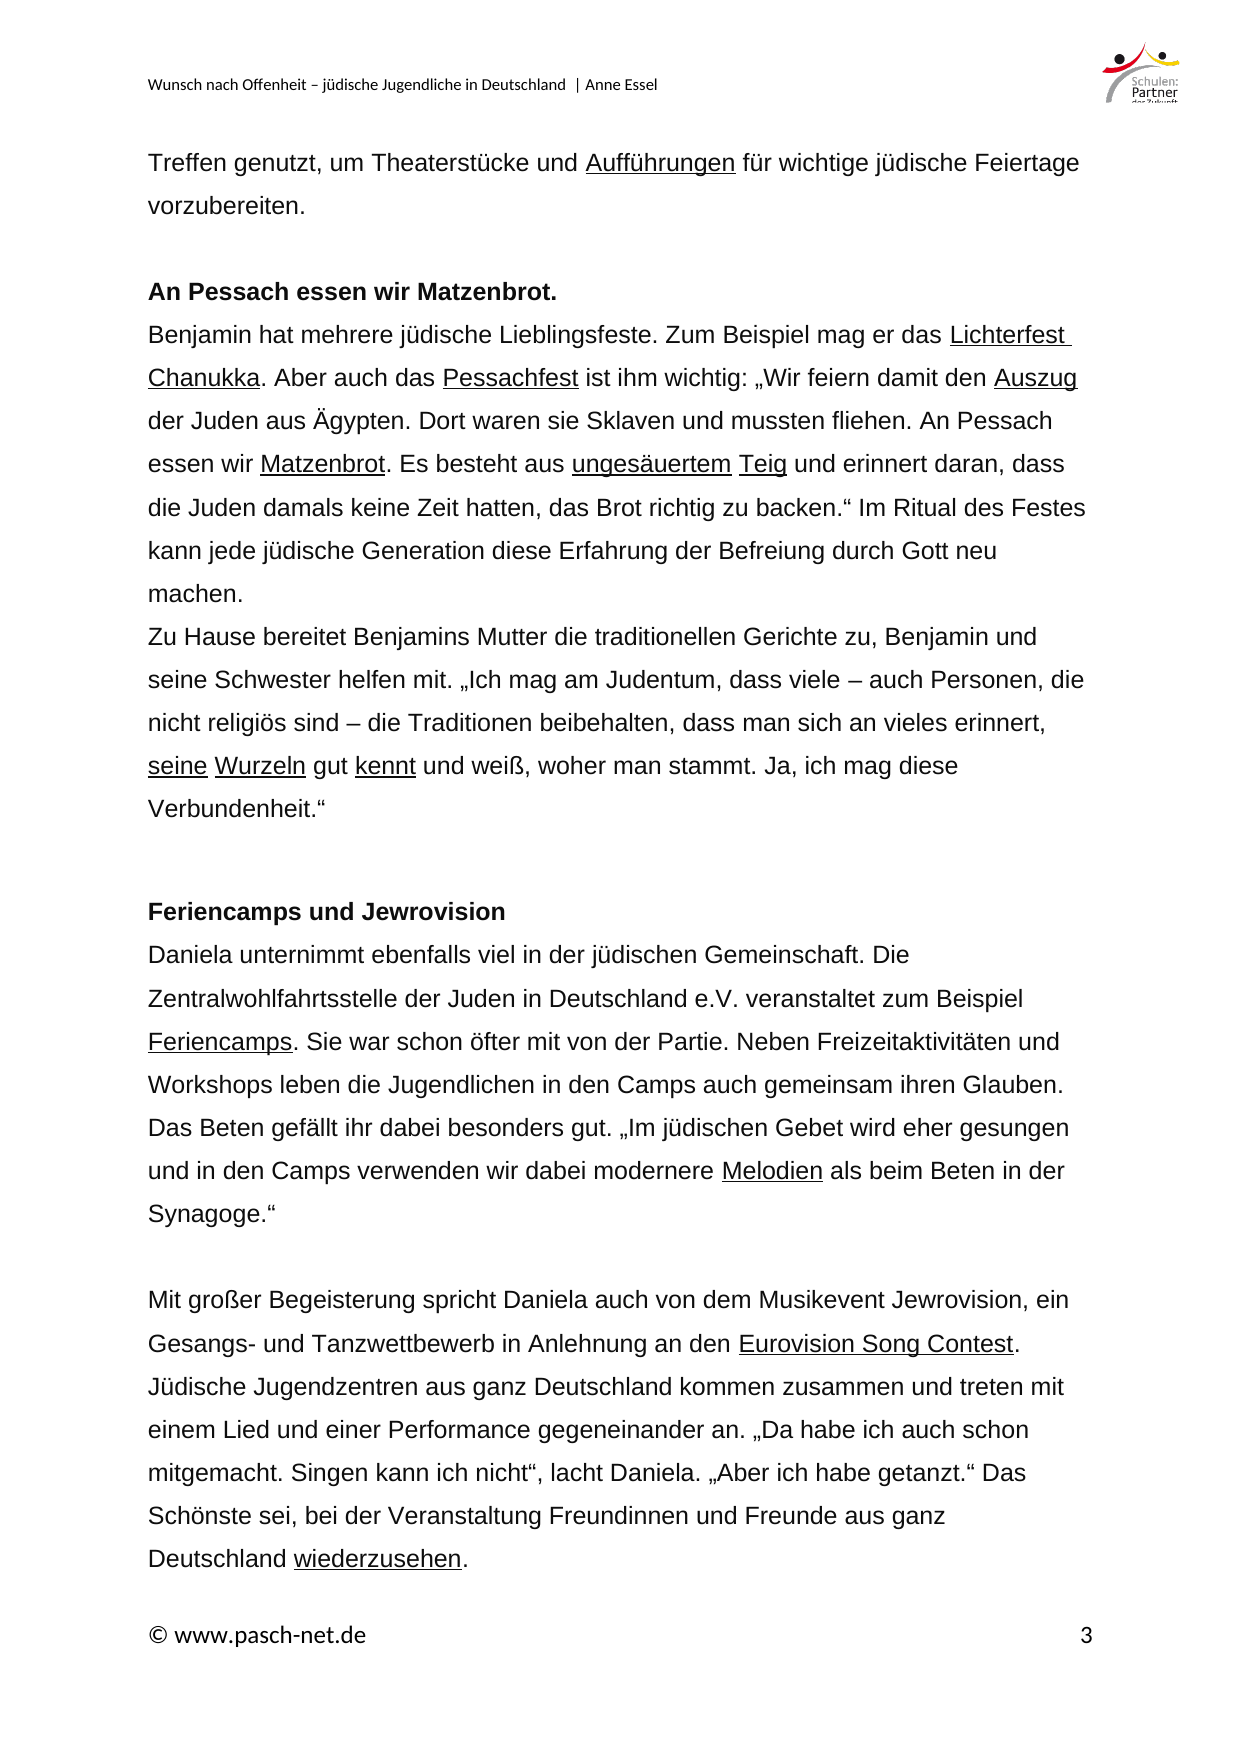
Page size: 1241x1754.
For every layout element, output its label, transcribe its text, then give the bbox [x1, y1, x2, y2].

text An Pessach essen wir Matzenbrot. [148, 277, 1093, 306]
picture [1101, 42, 1180, 102]
text Daniela unternimmt ebenfalls viel in der jüdischen Gemeinschaft. Die Zentralwohlfahrtsstelle der Juden in Deutschland e.V. veranstaltet zum Beispiel Feriencamps. Sie war schon öfter mit von der Partie. Neben Freizeitaktivitäten und Workshops leben die Jugendlichen in den Camps auch gemeinsam ihren Glauben. Das Beten gefällt ihr dabei besonders gut. „Im jüdischen Gebet wird eher gesungen und in den Camps verwenden wir dabei modernere Melodien als beim Beten in der Synagoge.“ Mit großer Begeisterung spricht Daniela auch von dem Musikevent Jewrovision, ein Gesangs- und Tanzwettbewerb in Anlehnung an den Eurovision Song Contest. Jüdische Jugendzentren aus ganz Deutschland kommen zusammen und treten mit einem Lied und einer Performance gegeneinander an. „Da habe ich auch schon mitgemacht. Singen kann ich nicht“, lacht Daniela. „Aber ich habe getanzt.“ Das Schönste sei, bei der Veranstaltung Freundinnen und Freunde aus ganz Deutschland wiederzusehen. [148, 941, 1093, 1573]
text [148, 148, 1093, 219]
text Benjamin hat mehrere jüdische Lieblingsfeste. Zum Beispiel mag er das Lichterfest Chanukka. Aber auch das Pessachfest ist ihm wichtig: „Wir feiern damit den Auszug der Juden aus Ägypten. Dort waren sie Sklaven und mussten fliehen. An Pessach essen wir Matzenbrot. Es besteht aus ungesäuertem Teig und erinnert daran, dass die Juden damals keine Zeit hatten, das Brot richtig zu backen.“ Im Ritual des Festes kann jede jüdische Generation diese Erfahrung der Befreiung durch Gott neu machen. [148, 320, 1093, 608]
text Feriencamps und Jewrovision [148, 897, 1093, 926]
text Zu Hause bereitet Benjamins Mutter die traditionellen Gerichte zu, Benjamin und seine Schwester helfen mit. „Ich mag am Judentum, dass viele – auch Personen, die nicht religiös sind – die Traditionen beibehalten, dass man sich an vieles erinnert, seine Wurzeln gut kennt und weiß, woher man stammt. Ja, ich mag diese Verbundenheit.“ [148, 622, 1093, 823]
